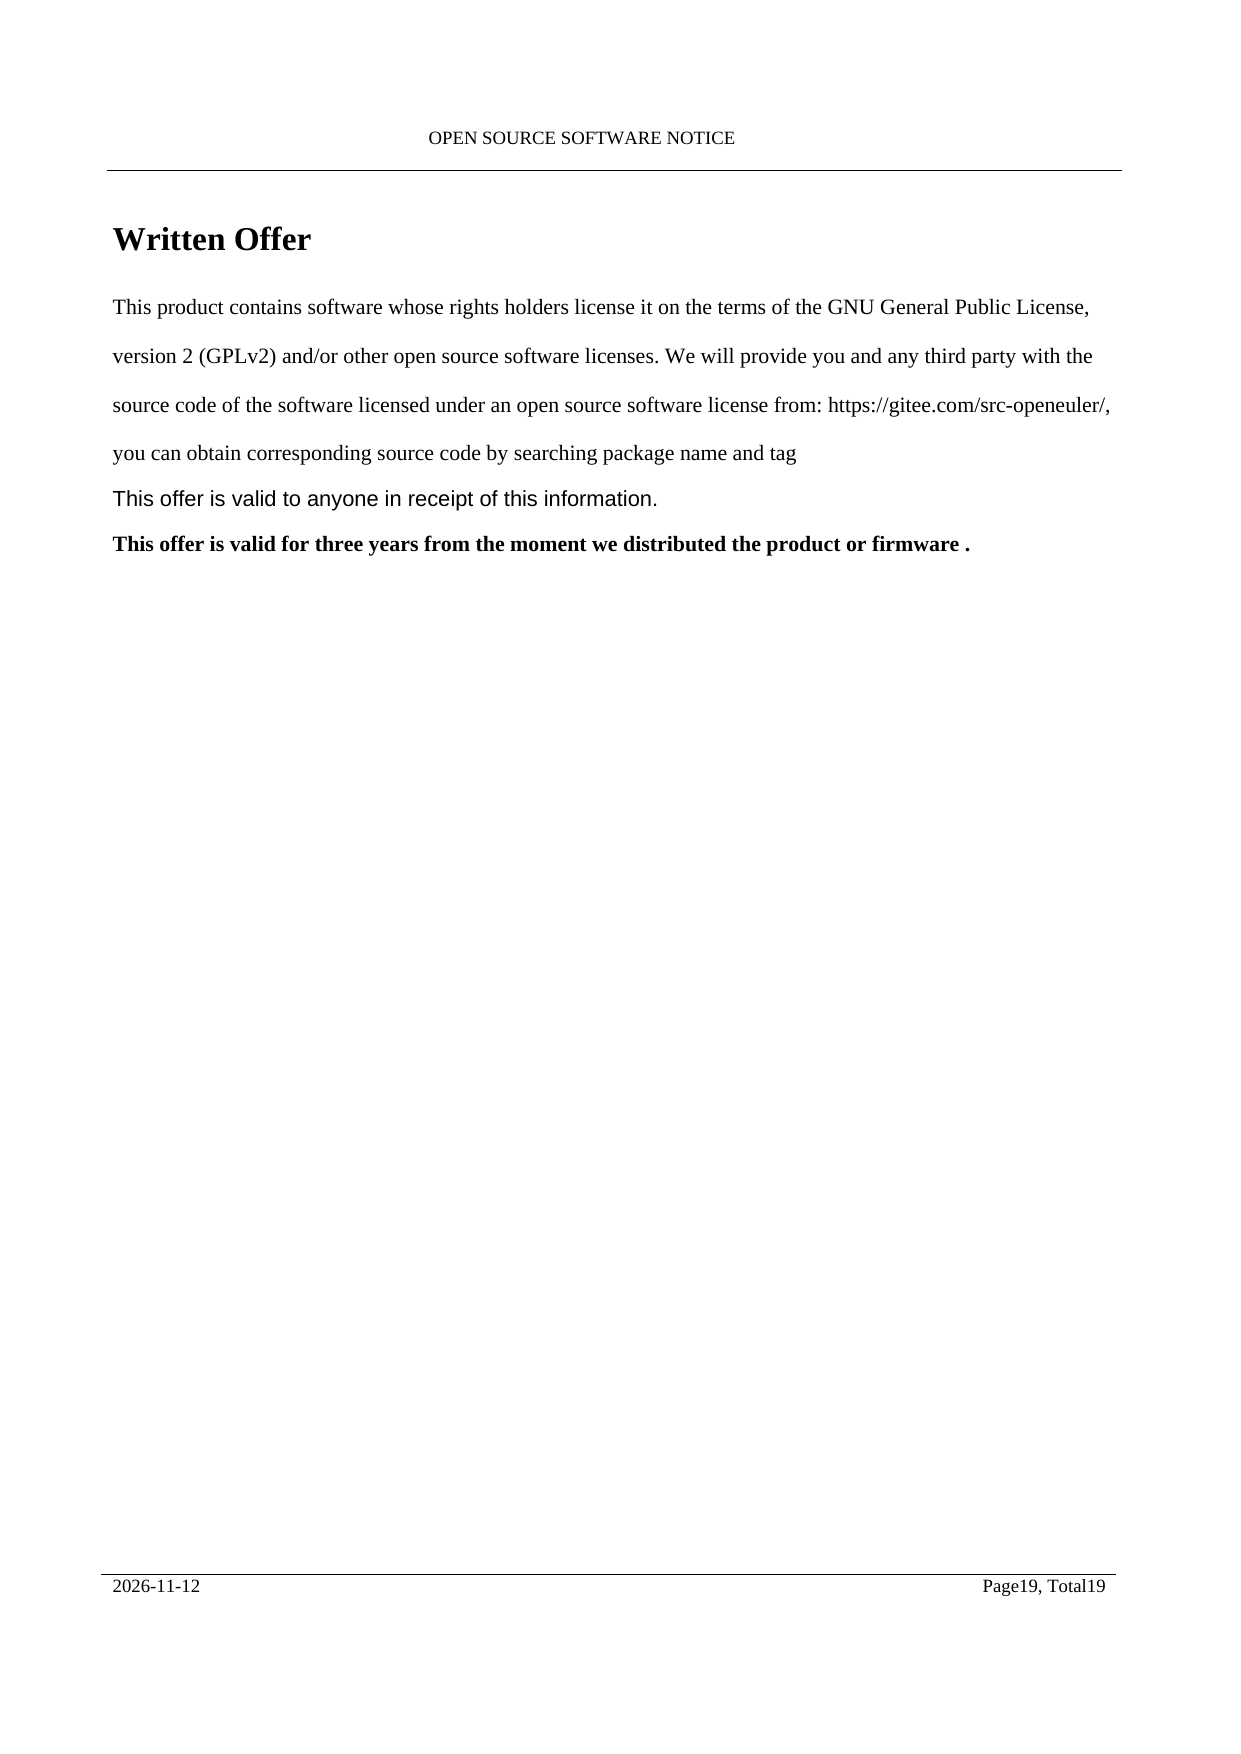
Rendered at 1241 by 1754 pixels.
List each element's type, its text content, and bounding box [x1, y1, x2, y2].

text This product contains software whose rights holders license it on the terms of the GNU General Public License, version 2 (GPLv2) and/or other open source software licenses. We will provide you and any third party with the source code of the software licensed under an open source software license from: https://gitee.com/src-openeuler/, you can obtain corresponding source code by searching package name and tag [112, 291, 1128, 469]
text Written Offer [112, 206, 1128, 271]
text This offer is valid to anyone in receipt of this information. [112, 482, 1128, 514]
text This offer is valid for three years from the moment we distributed the product or firmware . [112, 527, 1128, 559]
